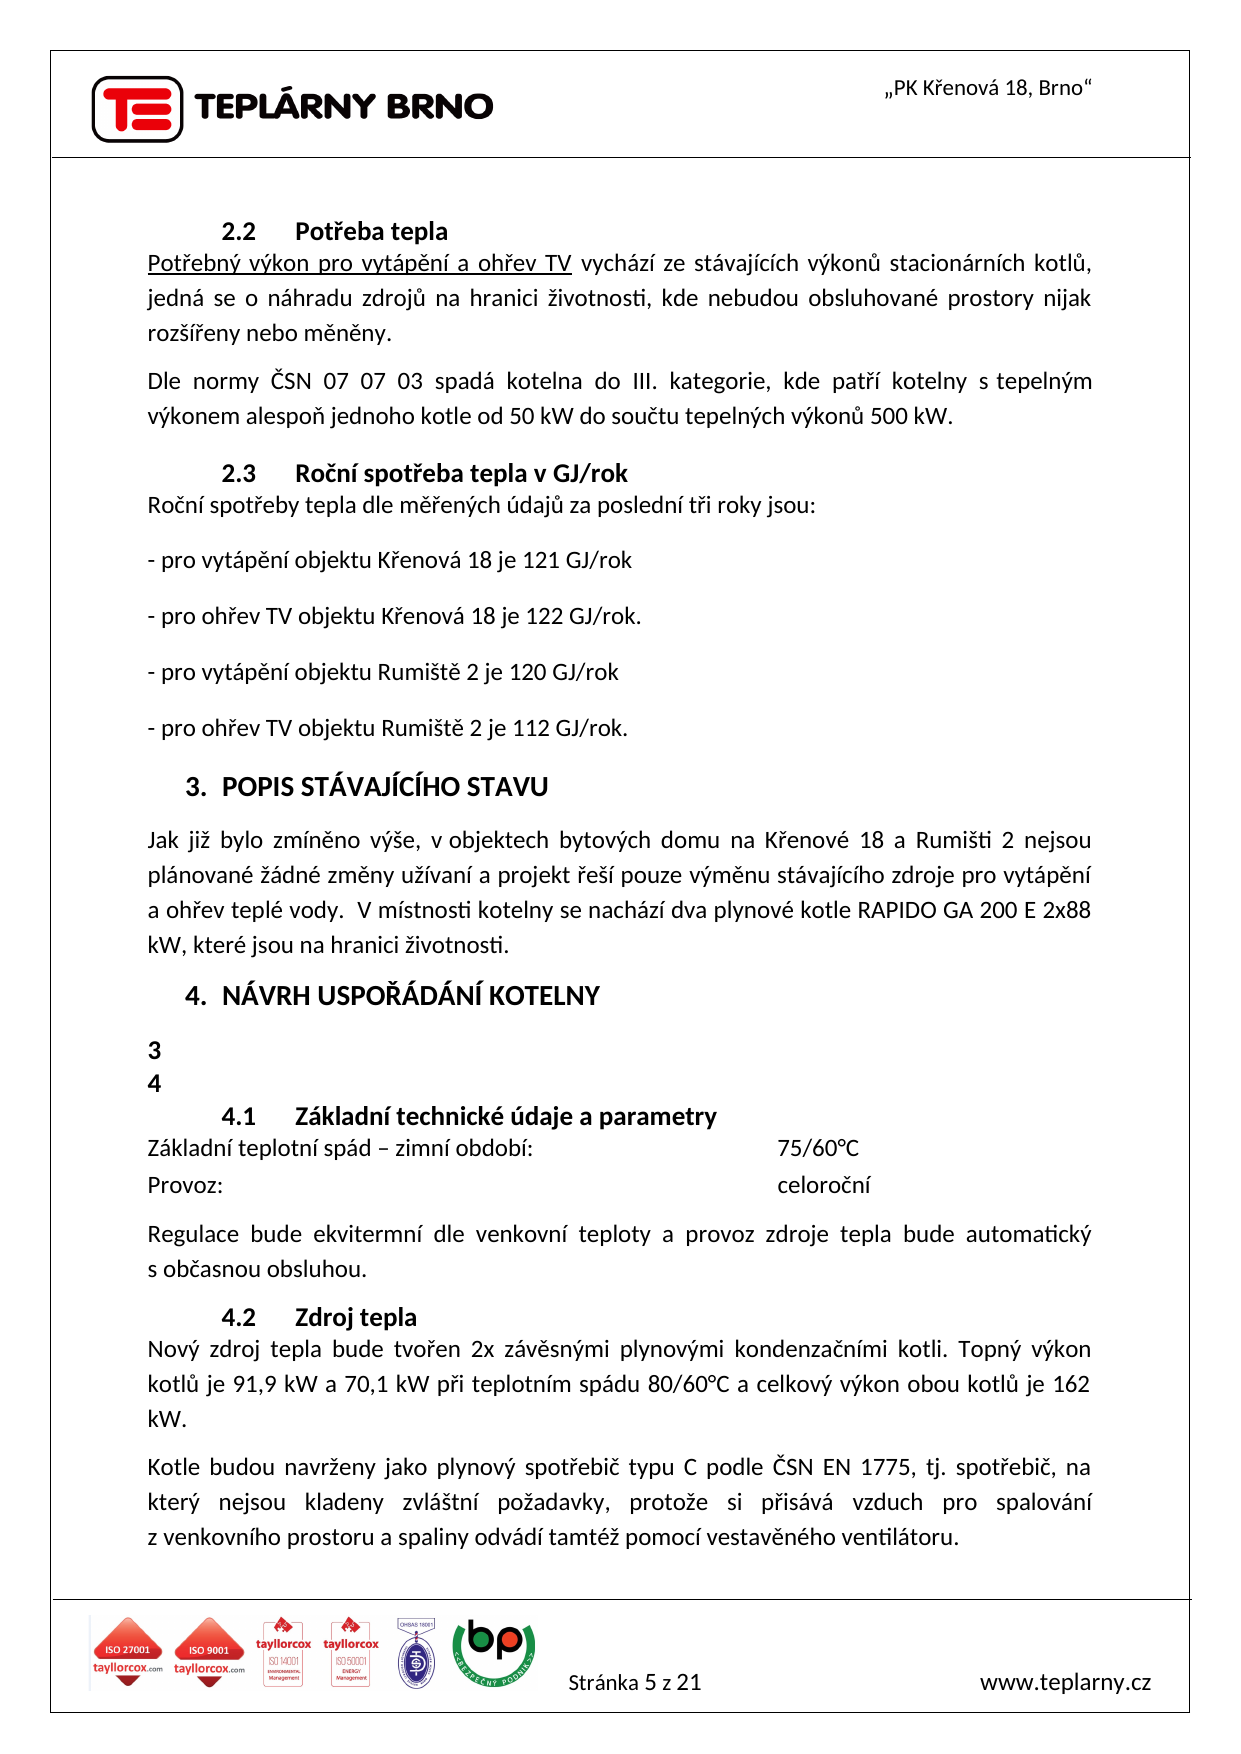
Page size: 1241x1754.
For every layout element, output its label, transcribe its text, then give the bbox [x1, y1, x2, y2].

text - pro vytápění objektu Rumiště 2 je 120 GJ/rok [147, 656, 1093, 687]
text - pro vytápění objektu Křenová 18 je 121 GJ/rok [147, 544, 1093, 575]
text Nový zdroj tepla bude tvořen 2x závěsnými plynovými kondenzačními kotli. Topný výkon kotlů je 91,9 kW a 70,1 kW při teplotním spádu 80/60°C a celkový výkon obou kotlů je 162 kW. [147, 1333, 1093, 1434]
subtitle NÁVRH USPOŘÁDÁNÍ KOTELNY [185, 977, 1093, 1012]
text Kotle budou navrženy jako plynový spotřebič typu C podle ČSN EN 1775, tj. spotřebič, na který nejsou kladeny zvláštní požadavky, protože si přisává vzduch pro spalování z venkovního prostoru a spaliny odvádí tamtéž pomocí vestavěného ventilátoru. [147, 1451, 1093, 1552]
text Základní teplotní spád – zimní období: 75/60°C [147, 1132, 1093, 1163]
text Regulace bude ekvitermní dle venkovní teploty a provoz zdroje tepla bude automatický s občasnou obsluhou. [147, 1218, 1093, 1283]
text Potřebný výkon pro vytápění a ohřev TV vychází ze stávajících výkonů stacionárních kotlů, jedná se o náhradu zdrojů na hranici životnosti, kde nebudou obsluhované prostory nijak rozšířeny nebo měněny. [147, 247, 1093, 348]
subtitle Potřeba tepla [221, 214, 1093, 247]
text Jak již bylo zmíněno výše, v objektech bytových domu na Křenové 18 a Rumišti 2 nejsou plánované žádné změny užívaní a projekt řeší pouze výměnu stávajícího zdroje pro vytápění a ohřev teplé vody. V místnosti kotelny se nachází dva plynové kotle RAPIDO GA 200 E 2x88 kW, které jsou na hranici životnosti. [147, 824, 1093, 960]
subtitle Roční spotřeba tepla v GJ/rok [221, 456, 1093, 489]
subtitle Základní technické údaje a parametry [221, 1099, 1093, 1132]
text Roční spotřeby tepla dle měřených údajů za poslední tři roky jsou: [147, 489, 1093, 519]
picture [89, 73, 497, 145]
text Provoz: celoroční [147, 1169, 1093, 1199]
subtitle POPIS STÁVAJÍCÍHO STAVU [185, 768, 1093, 803]
subtitle Zdroj tepla [221, 1301, 1093, 1333]
text - pro ohřev TV objektu Křenová 18 je 122 GJ/rok. [147, 600, 1093, 631]
text Dle normy ČSN 07 07 03 spadá kotelna do III. kategorie, kde patří kotelny s tepelným výkonem alespoň jednoho kotle od 50 kW do součtu tepelných výkonů 500 kW. [147, 365, 1093, 430]
text - pro ohřev TV objektu Rumiště 2 je 112 GJ/rok. [147, 712, 1093, 743]
